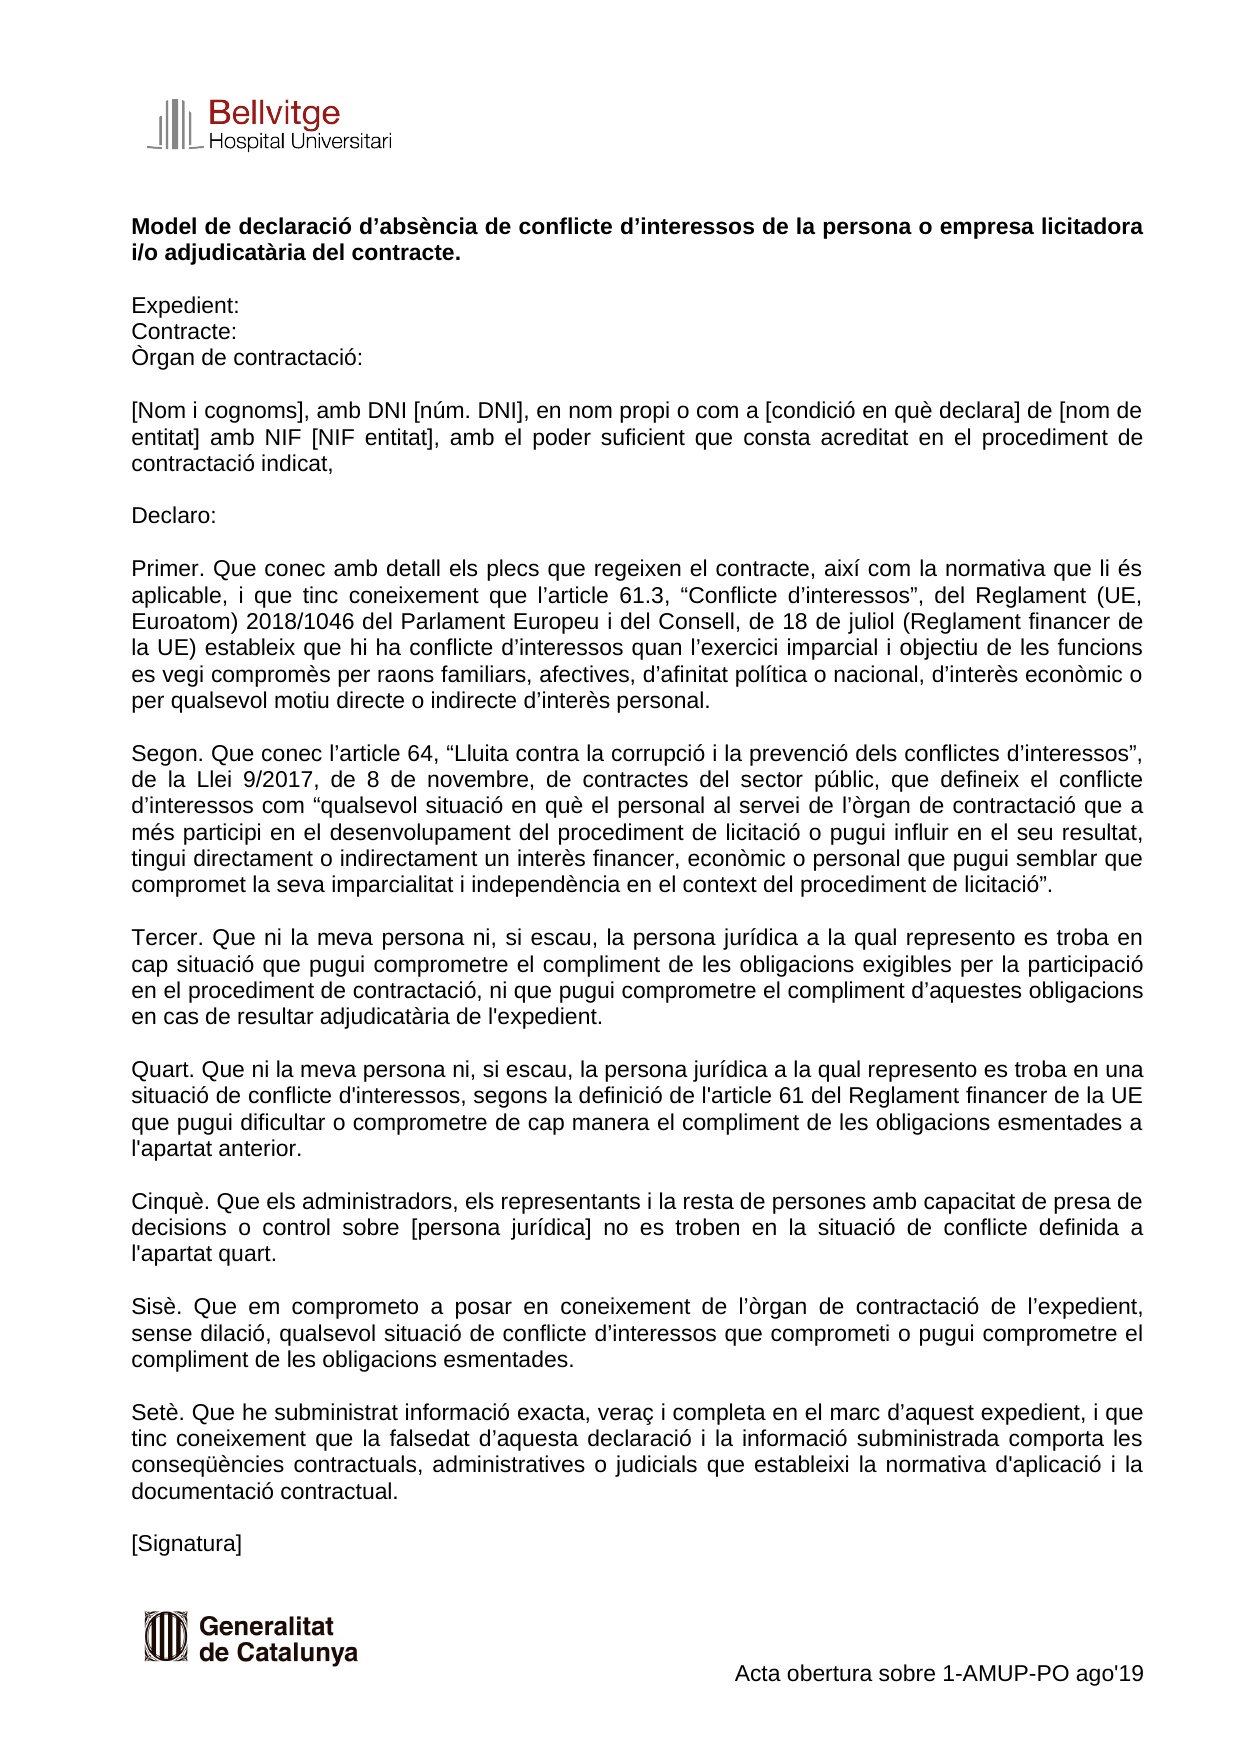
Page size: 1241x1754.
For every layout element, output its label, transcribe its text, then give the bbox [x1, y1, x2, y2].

text Cinquè. Que els administradors, els representants i la resta de persones amb capacitat de presa de decisions o control sobre [persona jurídica] no es troben en la situació de conflicte definida a l'apartat quart. [131, 1188, 1144, 1267]
text Contracte: [131, 318, 1144, 344]
text Model de declaració d’absència de conflicte d’interessos de la persona o empresa licitadora i/o adjudicatària del contracte. [131, 213, 1144, 265]
text Òrgan de contractació: [131, 344, 1144, 371]
text Segon. Que conec l’article 64, “Lluita contra la corrupció i la prevenció dels conflictes d’interessos”, de la Llei 9/2017, de 8 de novembre, de contractes del sector públic, que defineix el conflicte d’interessos com “qualsevol situació en què el personal al servei de l’òrgan de contractació que a més participi en el desenvolupament del procediment de licitació o pugui influir en el seu resultat, tingui directament o indirectament un interès financer, econòmic o personal que pugui semblar que compromet la seva imparcialitat i independència en el context del procediment de licitació”. [131, 740, 1144, 898]
text Sisè. Que em comprometo a posar en coneixement de l’òrgan de contractació de l’expedient, sense dilació, qualsevol situació de conflicte d’interessos que comprometi o pugui comprometre el compliment de les obligacions esmentades. [131, 1293, 1144, 1372]
text Primer. Que conec amb detall els plecs que regeixen el contracte, així com la normativa que li és aplicable, i que tinc coneixement que l’article 61.3, “Conflicte d’interessos”, del Reglament (UE, Euroatom) 2018/1046 del Parlament Europeu i del Consell, de 18 de juliol (Reglament financer de la UE) estableix que hi ha conflicte d’interessos quan l’exercici imparcial i objectiu de les funcions es vegi compromès per raons familiars, afectives, d’afinitat política o nacional, d’interès econòmic o per qualsevol motiu directe o indirecte d’interès personal. [131, 555, 1144, 713]
text [Nom i cognoms], amb DNI [núm. DNI], en nom propi o com a [condició en què declara] de [nom de entitat] amb NIF [NIF entitat], amb el poder suficient que consta acreditat en el procediment de contractació indicat, [131, 397, 1144, 476]
text Tercer. Que ni la meva persona ni, si escau, la persona jurídica a la qual represento es troba en cap situació que pugui comprometre el compliment de les obligacions exigibles per la participació en el procediment de contractació, ni que pugui comprometre el compliment d’aquestes obligacions en cas de resultar adjudicatària de l'expedient. [131, 924, 1144, 1029]
text Setè. Que he subministrat informació exacta, veraç i completa en el marc d’aquest expedient, i que tinc coneixement que la falsedat d’aquesta declaració i la informació subministrada comporta les conseqüències contractuals, administratives o judicials que estableixi la normativa d'aplicació i la documentació contractual. [131, 1398, 1144, 1504]
text Declaro: [131, 502, 1144, 529]
picture [131, 83, 407, 167]
text [Signatura] [131, 1530, 1144, 1557]
picture [123, 1601, 381, 1671]
text Expedient: [131, 292, 1144, 318]
text Quart. Que ni la meva persona ni, si escau, la persona jurídica a la qual represento es troba en una situació de conflicte d'interessos, segons la definició de l'article 61 del Reglament financer de la UE que pugui dificultar o comprometre de cap manera el compliment de les obligacions esmentades a l'apartat anterior. [131, 1056, 1144, 1161]
